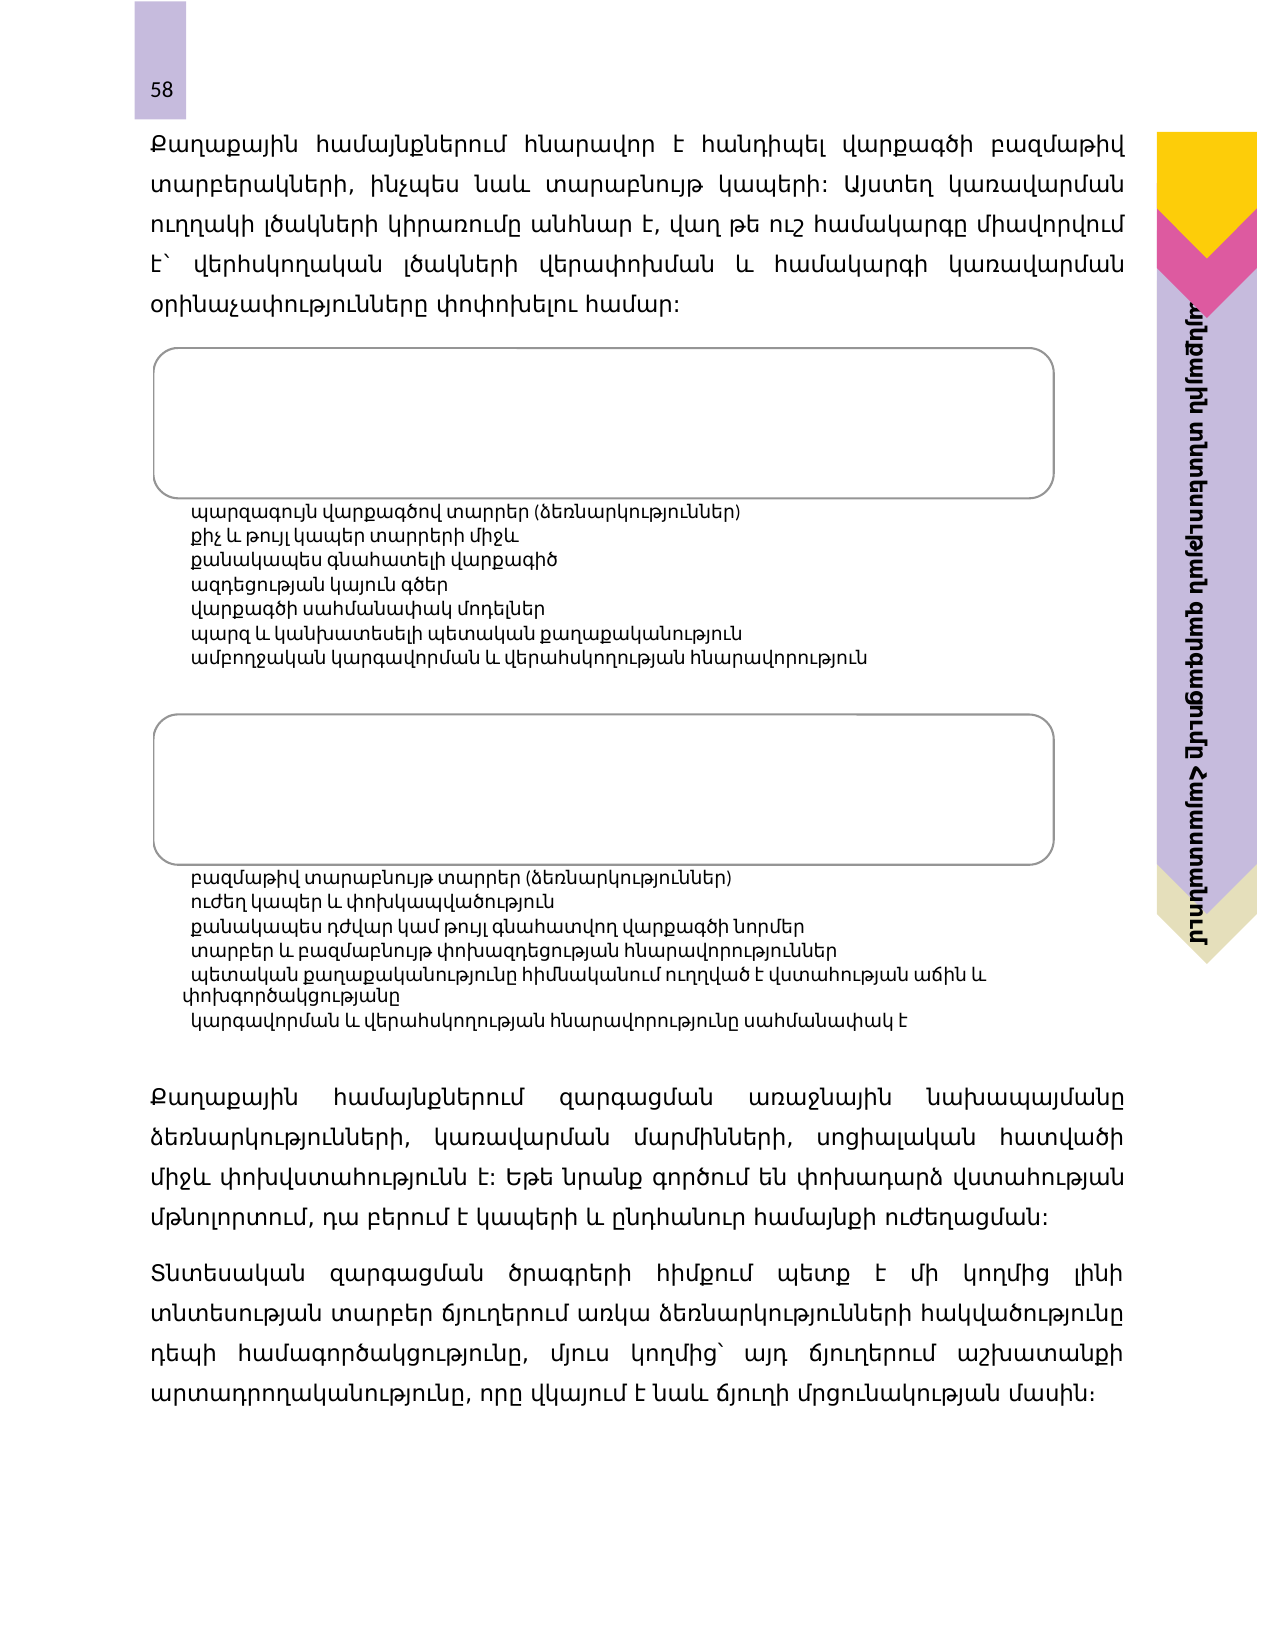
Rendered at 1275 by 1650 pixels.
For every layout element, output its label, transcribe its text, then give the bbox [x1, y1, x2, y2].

text Քաղաքային համայնքներում զարգացման առաջնային նախապայմանը ձեռնարկությունների, կառավարման մարմինների, սոցիալական հատվածի միջև փոխվստահությունն է: Եթե նրանք գործում են փոխադարձ վստահության մթնոլորտում, դա բերում է կապերի և ընդհանուր համայնքի ուժեղացման: [150, 1084, 1125, 1231]
text Քաղաքային համայնքներում հնարավոր է հանդիպել վարքագծի բազմաթիվ տարբերակների, ինչպես նաև տարաբնույթ կապերի: Այստեղ կառավարման ուղղակի լծակների կիրառումը անհնար է, վաղ թե ուշ համակարգը միավորվում է` վերհսկողական լծակների վերափոխման և համակարգի կառավարման օրինաչափությունները փոփոխելու համար: [150, 131, 1125, 318]
text Տնտեսական զարգացման ծրագրերի հիմքում պետք է մի կողմից լինի տնտեսության տարբեր ճյուղերում առկա ձեռնարկությունների հակվածությունը դեպի համագործակցությունը, մյուս կողմից՝ այդ ճյուղերում աշխատանքի արտադրողականությունը, որը վկայում է նաև ճյուղի մրցունակության մասին։ [150, 1261, 1125, 1407]
